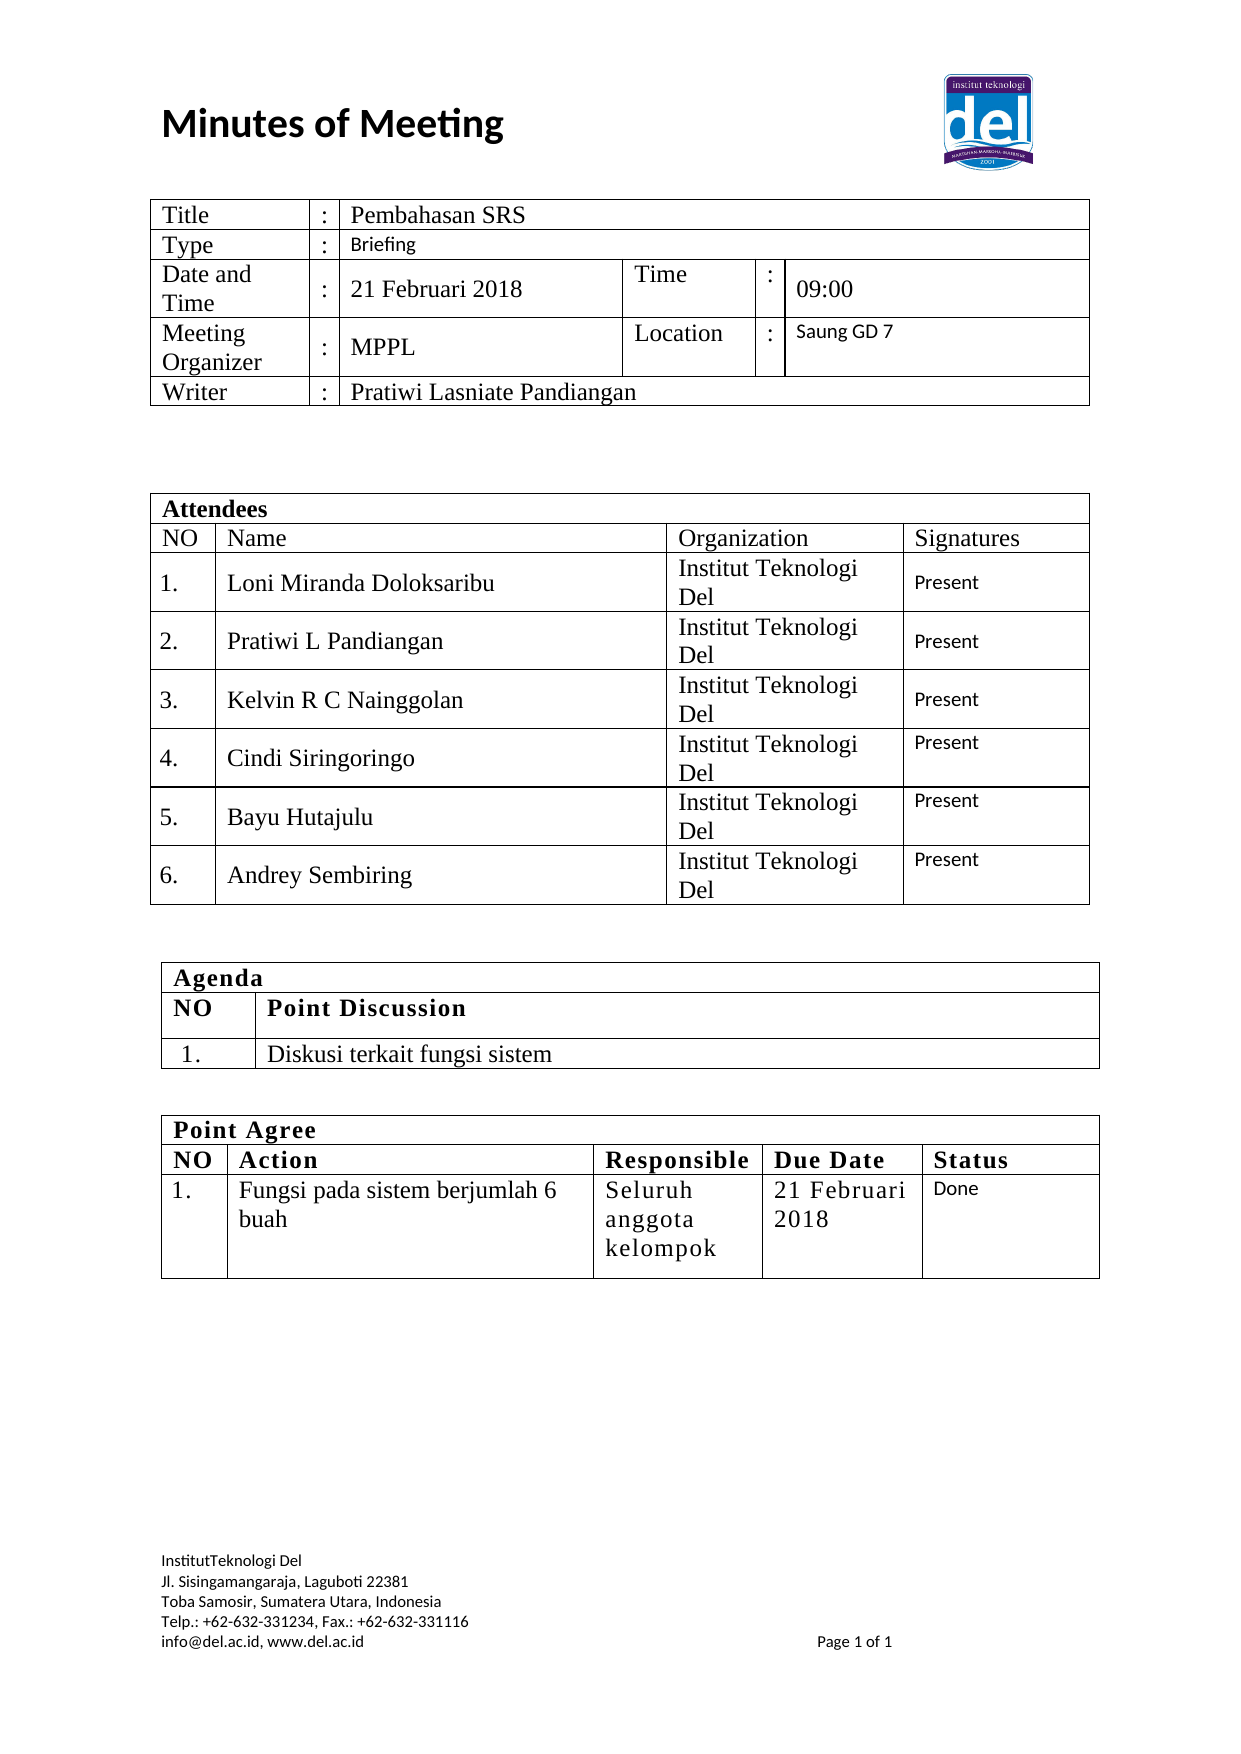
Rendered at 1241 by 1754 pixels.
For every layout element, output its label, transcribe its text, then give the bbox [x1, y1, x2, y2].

picture [943, 73, 1034, 171]
table_cell : [310, 377, 339, 405]
table_cell [151, 729, 215, 786]
table_header Agenda [162, 963, 1099, 992]
table_header Pembahasan SRS [340, 200, 1089, 229]
table_cell : [756, 260, 784, 317]
table_cell Bayu Hutajulu [216, 788, 666, 845]
table_cell Institut Teknologi Del [667, 670, 903, 728]
table_cell Institut Teknologi Del [667, 788, 903, 845]
table_header Attendees [151, 494, 1089, 522]
table_cell MPPL [340, 318, 622, 376]
table_cell Point Discussion [256, 993, 1099, 1038]
table_cell [162, 1175, 227, 1278]
table_cell [340, 260, 622, 317]
table_header Point Agree [162, 1116, 1099, 1144]
table_cell Status [923, 1145, 1099, 1174]
table_cell NO [151, 524, 215, 552]
table_cell Organization [667, 524, 903, 552]
table_cell : [310, 260, 339, 317]
table_cell Cindi Siringoringo [216, 729, 666, 786]
table_cell Institut Teknologi Del [667, 553, 903, 611]
table_cell Institut Teknologi Del [667, 729, 903, 786]
table_cell [151, 553, 215, 611]
table_cell Signatures [904, 524, 1089, 552]
table_cell Institut Teknologi Del [667, 612, 903, 669]
table_cell 21 Februari 2018 [763, 1175, 922, 1278]
table_header Title [151, 200, 309, 229]
table_cell [151, 846, 215, 903]
table_cell Seluruh anggota kelompok [594, 1175, 762, 1278]
table_cell : [310, 230, 339, 258]
table_cell Writer [151, 377, 309, 405]
table_cell Due Date [763, 1145, 922, 1174]
table_cell Andrey Sembiring [216, 846, 666, 903]
table_cell Meeting Organizer [151, 318, 309, 376]
table_cell [162, 1039, 255, 1068]
table_cell Pratiwi L Pandiangan [216, 612, 666, 669]
table_cell [151, 612, 215, 669]
table_cell : [310, 318, 339, 376]
table_cell Loni Miranda Doloksaribu [216, 553, 666, 611]
table_header : [310, 200, 339, 229]
table_cell [151, 670, 215, 728]
table_cell Responsible [594, 1145, 762, 1174]
table_cell 09:00 [786, 260, 1089, 317]
table_cell Diskusi terkait fungsi sistem [256, 1039, 1099, 1068]
table_cell Type [151, 230, 309, 258]
table_cell Kelvin R C Nainggolan [216, 670, 666, 728]
table_cell Action [228, 1145, 593, 1174]
table_cell Time [623, 260, 755, 317]
table_cell NO [162, 993, 255, 1038]
table_cell [151, 788, 215, 845]
table_cell Pratiwi Lasniate Pandiangan [340, 377, 1089, 405]
table_cell : [756, 318, 784, 376]
table_cell Name [216, 524, 666, 552]
table_cell Date and Time [151, 260, 309, 317]
table_cell NO [162, 1145, 227, 1174]
table_cell Institut Teknologi Del [667, 846, 903, 903]
table_cell Fungsi pada sistem berjumlah 6 buah [228, 1175, 593, 1278]
table_cell Location [623, 318, 755, 376]
